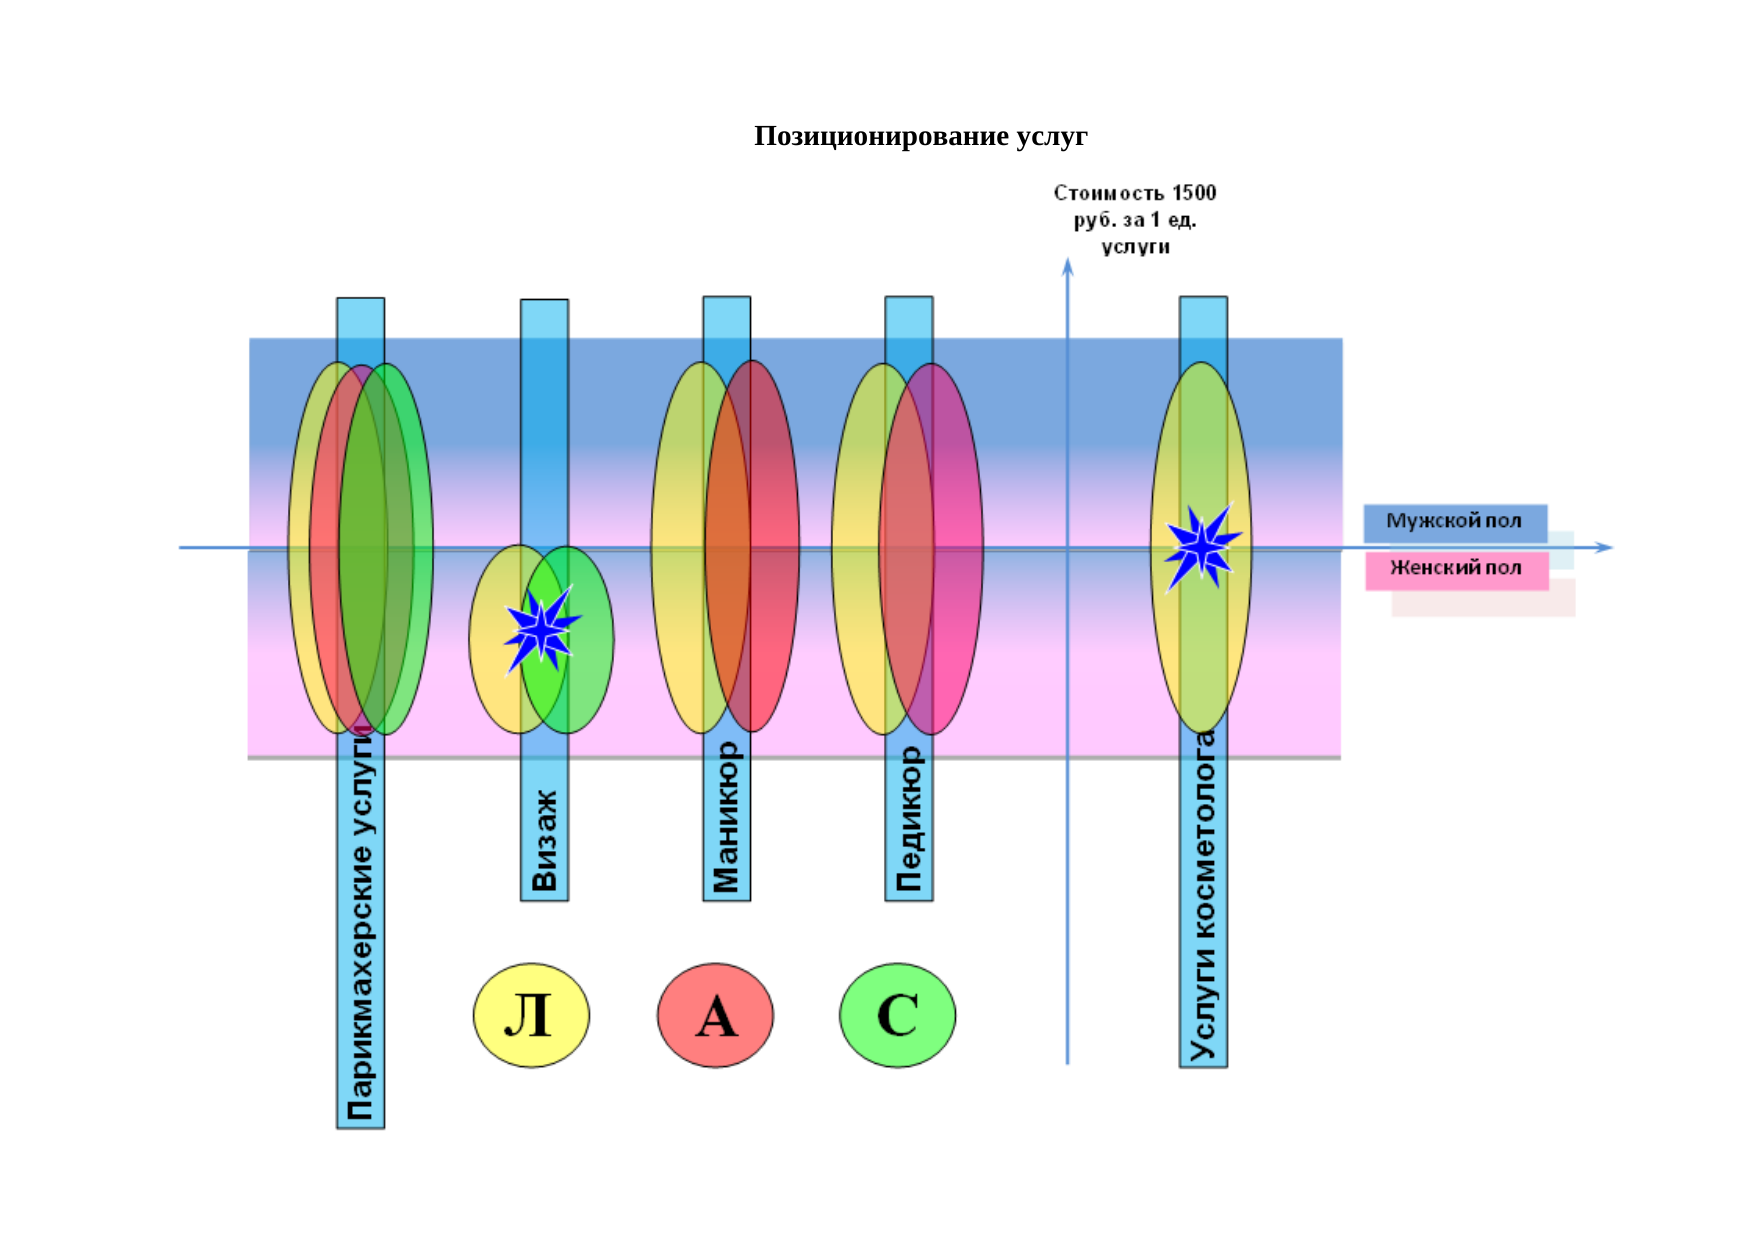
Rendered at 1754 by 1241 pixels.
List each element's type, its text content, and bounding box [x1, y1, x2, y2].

text Позиционирование услуг [177, 118, 1665, 152]
picture [176, 180, 1615, 1135]
